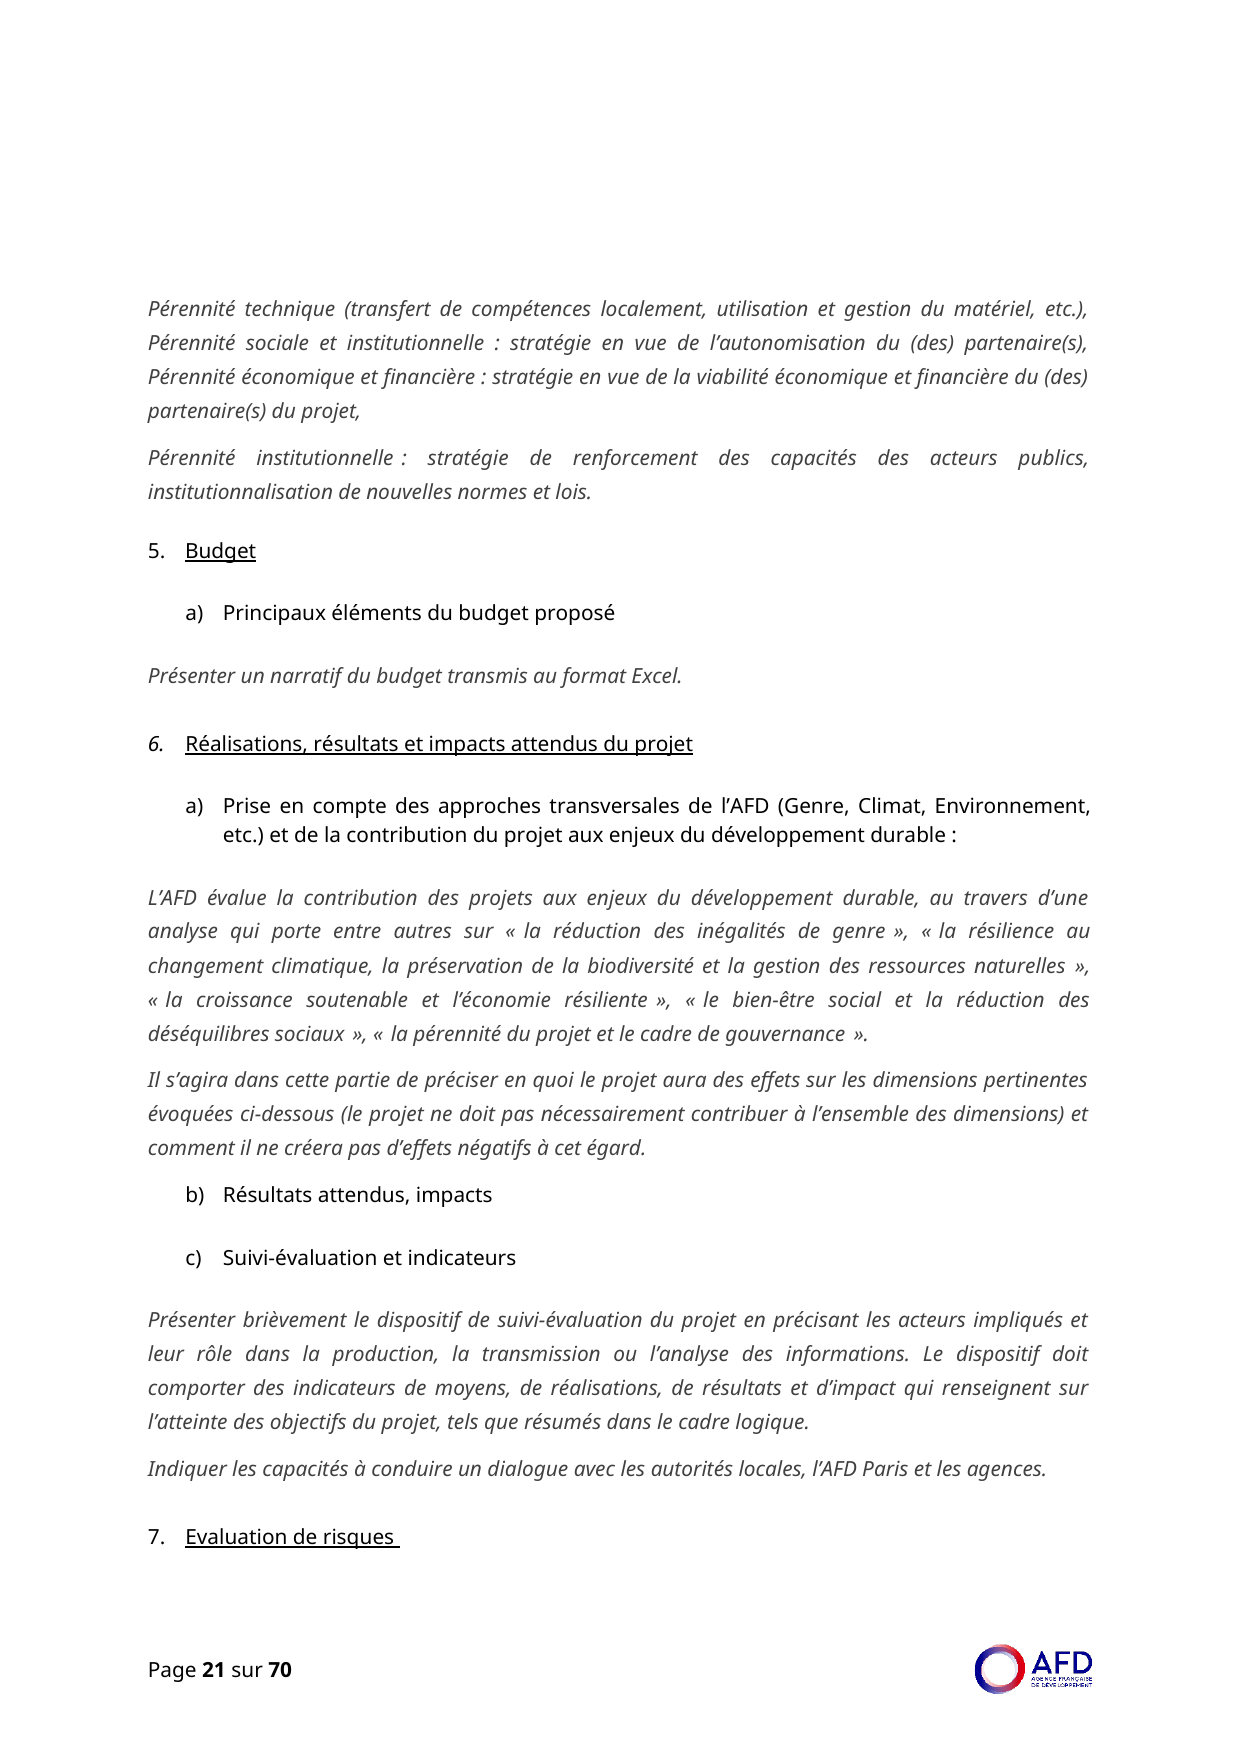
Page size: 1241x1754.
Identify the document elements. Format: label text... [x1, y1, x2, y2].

list Suivi-évaluation et indicateurs [185, 1243, 1093, 1271]
text Présenter un narratif du budget transmis au format Excel. [148, 661, 1093, 689]
list Résultats attendus, impacts [185, 1180, 1093, 1208]
list Principaux éléments du budget proposé [185, 598, 1093, 627]
list Réalisations, résultats et impacts attendus du projet [148, 729, 1093, 758]
list Evaluation de risques [148, 1522, 1093, 1550]
picture [951, 1621, 1115, 1717]
text Il s’agira dans cette partie de préciser en quoi le projet aura des effets sur les dimensions pertinentes évoquées ci-dessous (le projet ne doit pas nécessairement contribuer à l’ensemble des dimensions) et comment il ne créera pas d’effets négatifs à cet égard. [148, 1065, 1093, 1162]
list Prise en compte des approches transversales de l’AFD (Genre, Climat, Environnement, etc.) et de la contribution du projet aux enjeux du développement durable : [185, 792, 1093, 848]
text Pérennité technique (transfert de compétences localement, utilisation et gestion du matériel, etc.), Pérennité sociale et institutionnelle : stratégie en vue de l’autonomisation du (des) partenaire(s), Pérennité économique et financière : stratégie en vue de la viabilité économique et financière du (des) partenaire(s) du projet, [148, 294, 1093, 425]
text Présenter brièvement le dispositif de suivi-évaluation du projet en précisant les acteurs impliqués et leur rôle dans la production, la transmission ou l’analyse des informations. Le dispositif doit comporter des indicateurs de moyens, de réalisations, de résultats et d’impact qui renseignent sur l’atteinte des objectifs du projet, tels que résumés dans le cadre logique. [148, 1305, 1093, 1436]
text Pérennité institutionnelle : stratégie de renforcement des capacités des acteurs publics, institutionnalisation de nouvelles normes et lois. [148, 443, 1093, 505]
text Indiquer les capacités à conduire un dialogue avec les autorités locales, l’AFD Paris et les agences. [148, 1454, 1093, 1482]
list Budget [148, 536, 1093, 564]
text L’AFD évalue la contribution des projets aux enjeux du développement durable, au travers d’une analyse qui porte entre autres sur « la réduction des inégalités de genre », « la résilience au changement climatique, la préservation de la biodiversité et la gestion des ressources naturelles », « la croissance soutenable et l’économie résiliente », « le bien-être social et la réduction des déséquilibres sociaux », « la pérennité du projet et le cadre de gouvernance ». [148, 883, 1093, 1047]
